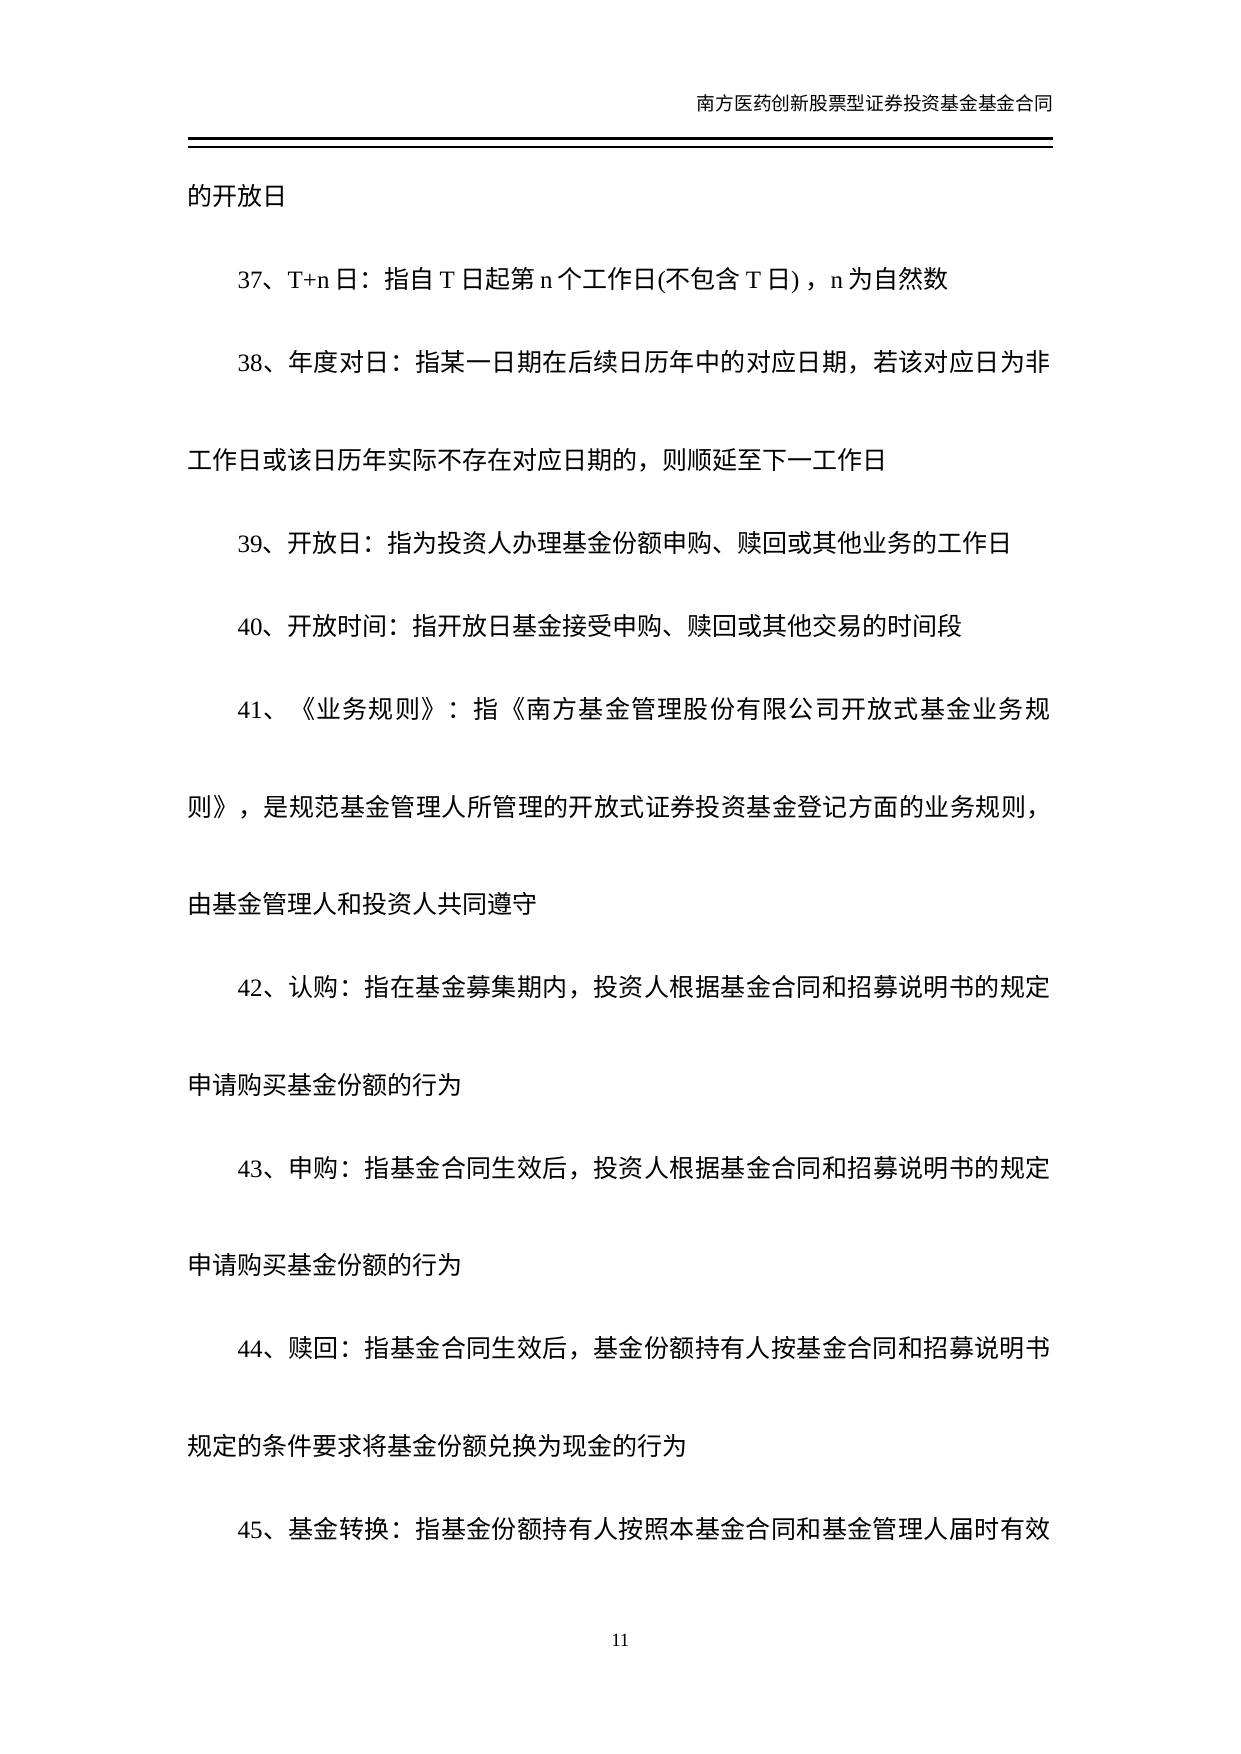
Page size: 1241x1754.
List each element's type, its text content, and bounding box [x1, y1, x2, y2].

text 38、年度对日：指某一日期在后续日历年中的对应日期，若该对应日为非工作日或该日历年实际不存在对应日期的，则顺延至下一工作日 [187, 328, 1053, 491]
text 44、赎回：指基金合同生效后，基金份额持有人按基金合同和招募说明书规定的条件要求将基金份额兑换为现金的行为 [187, 1314, 1053, 1477]
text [187, 162, 1053, 227]
text 42、认购：指在基金募集期内，投资人根据基金合同和招募说明书的规定申请购买基金份额的行为 [187, 953, 1053, 1116]
text 39、开放日：指为投资人办理基金份额申购、赎回或其他业务的工作日 [187, 509, 1053, 574]
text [187, 1495, 1053, 1560]
text 37、T+n日：指自T日起第n个工作日(不包含T日) ，n为自然数 [187, 245, 1053, 310]
text 41、《业务规则》：指《南方基金管理股份有限公司开放式基金业务规则》，是规范基金管理人所管理的开放式证券投资基金登记方面的业务规则，由基金管理人和投资人共同遵守 [187, 675, 1053, 935]
text 40、开放时间：指开放日基金接受申购、赎回或其他交易的时间段 [187, 592, 1053, 657]
text 43、申购：指基金合同生效后，投资人根据基金合同和招募说明书的规定申请购买基金份额的行为 [187, 1134, 1053, 1296]
